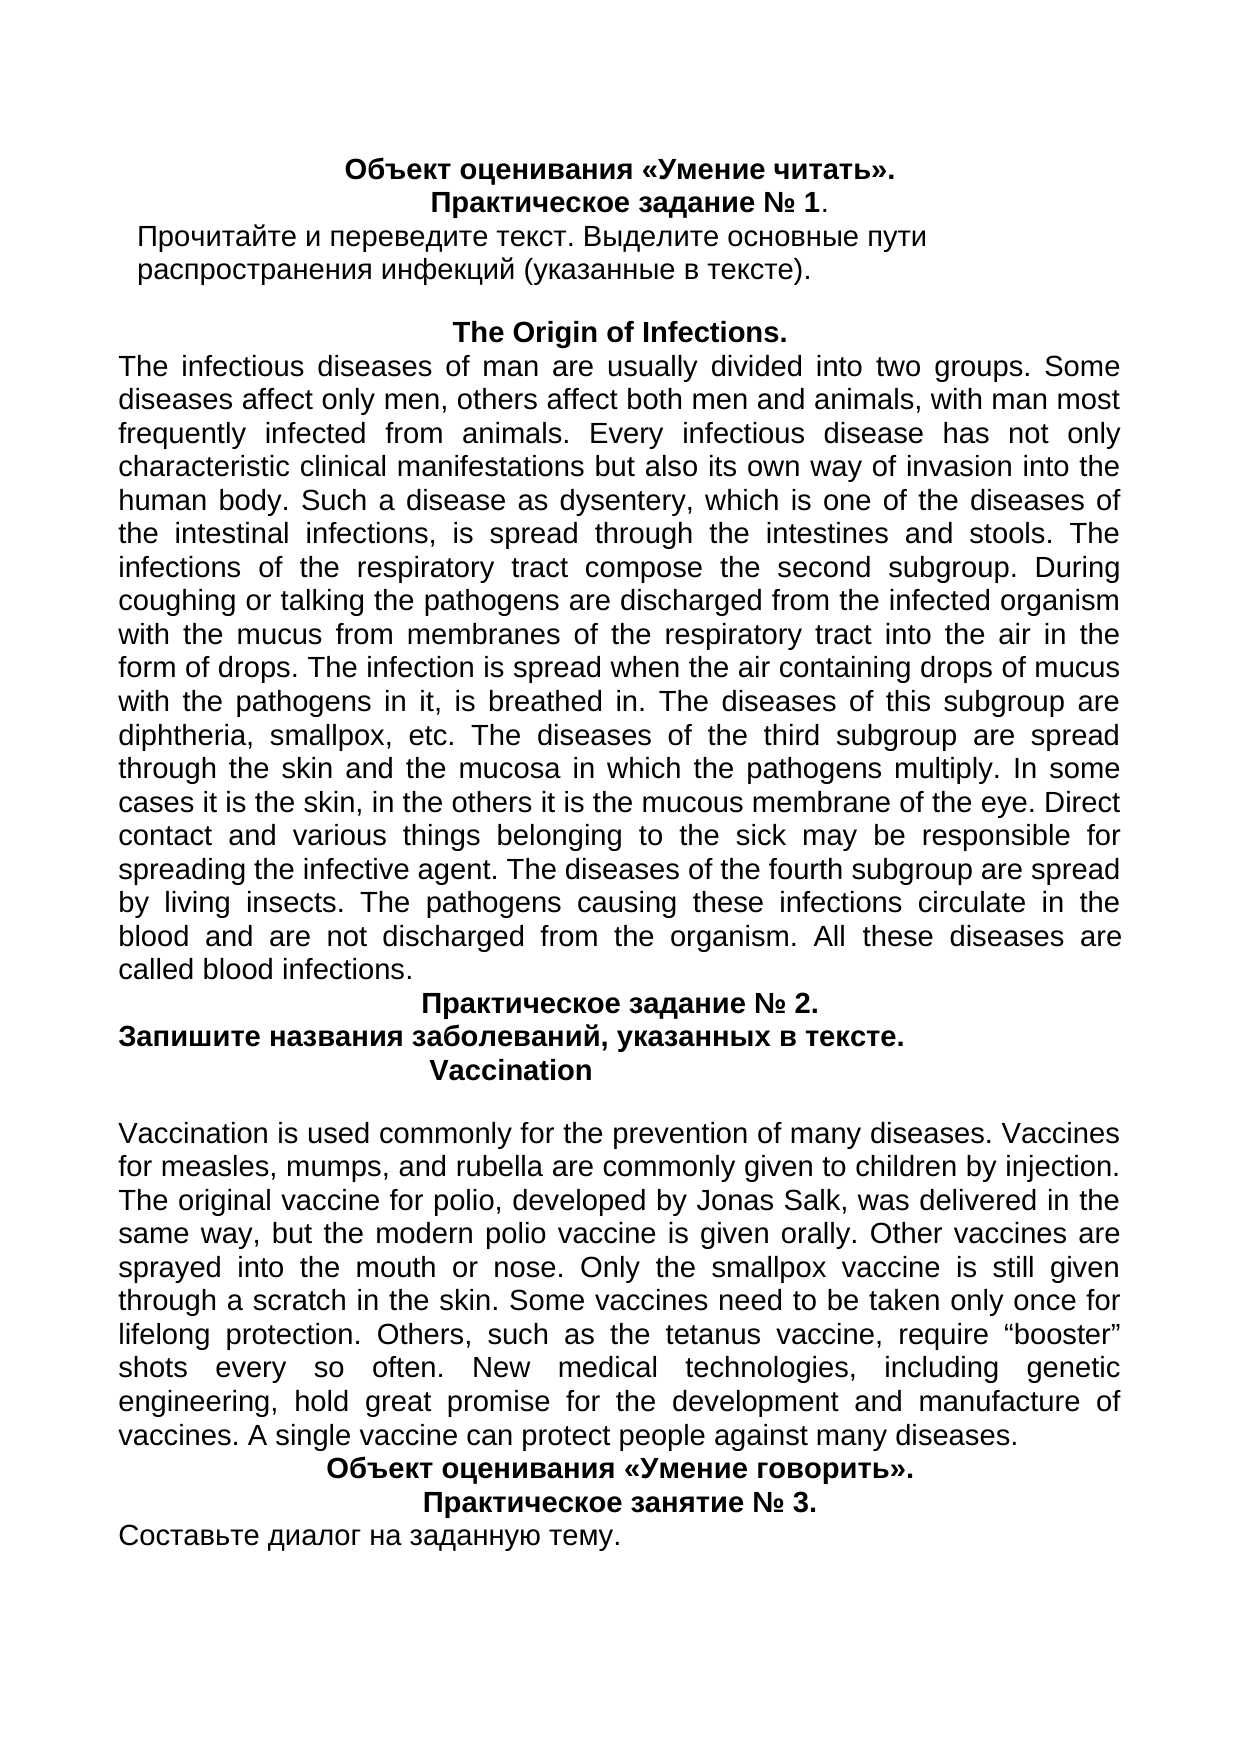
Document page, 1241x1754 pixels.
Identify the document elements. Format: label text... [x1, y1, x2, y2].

text Объект оценивания «Умение говорить». [118, 1451, 1122, 1484]
text The Origin of Infections. [118, 315, 1122, 348]
text Vaccination [118, 1053, 1122, 1086]
text Объект оценивания «Умение читать». [118, 152, 1122, 185]
text Практическое задание № 1. [137, 185, 1122, 219]
text Запишите названия заболеваний, указанных в тексте. [118, 1019, 1122, 1053]
text The infectious diseases of man are usually divided into two groups. Some diseases affect only men, others affect both men and animals, with man most frequently infected from animals. Every infectious disease has not only characteristic clinical manifestations but also its own way of invasion into the human body. Such a disease as dysentery, which is one of the diseases of the intestinal infections, is spread through the intestines and stools. The infections of the respiratory tract compose the second subgroup. During coughing or talking the pathogens are discharged from the infected organism with the mucus from membranes of the respiratory tract into the air in the form of drops. The infection is spread when the air containing drops of mucus with the pathogens in it, is breathed in. The diseases of this subgroup are diphtheria, smallpox, etc. The diseases of the third subgroup are spread through the skin and the mucosa in which the pathogens multiply. In some cases it is the skin, in the others it is the mucous membrane of the eye. Direct contact and various things belonging to the sick may be responsible for spreading the infective agent. The diseases of the fourth subgroup are spread by living insects. The pathogens causing these infections circulate in the blood and are not discharged from the organism. All these diseases are called blood infections. [118, 348, 1122, 986]
text Практическое занятие № 3. [118, 1484, 1122, 1518]
text Прочитайте и переведите текст. Выделите основные пути распространения инфекций (указанные в тексте). [137, 219, 1122, 286]
text Практическое задание № 2. [118, 986, 1122, 1019]
text Составьте диалог на заданную тему. [118, 1518, 1122, 1552]
text Vaccination is used commonly for the prevention of many diseases. Vaccines for measles, mumps, and rubella are commonly given to children by injection. The original vaccine for polio, developed by Jonas Salk, was delivered in the same way, but the modern polio vaccine is given orally. Other vaccines are sprayed into the mouth or nose. Only the smallpox vaccine is still given through a scratch in the skin. Some vaccines need to be taken only once for lifelong protection. Others, such as the tetanus vaccine, require “booster” shots every so often. New medical technologies, including genetic engineering, hold great promise for the development and manufacture of vaccines. A single vaccine can protect people against many diseases. [118, 1116, 1122, 1451]
